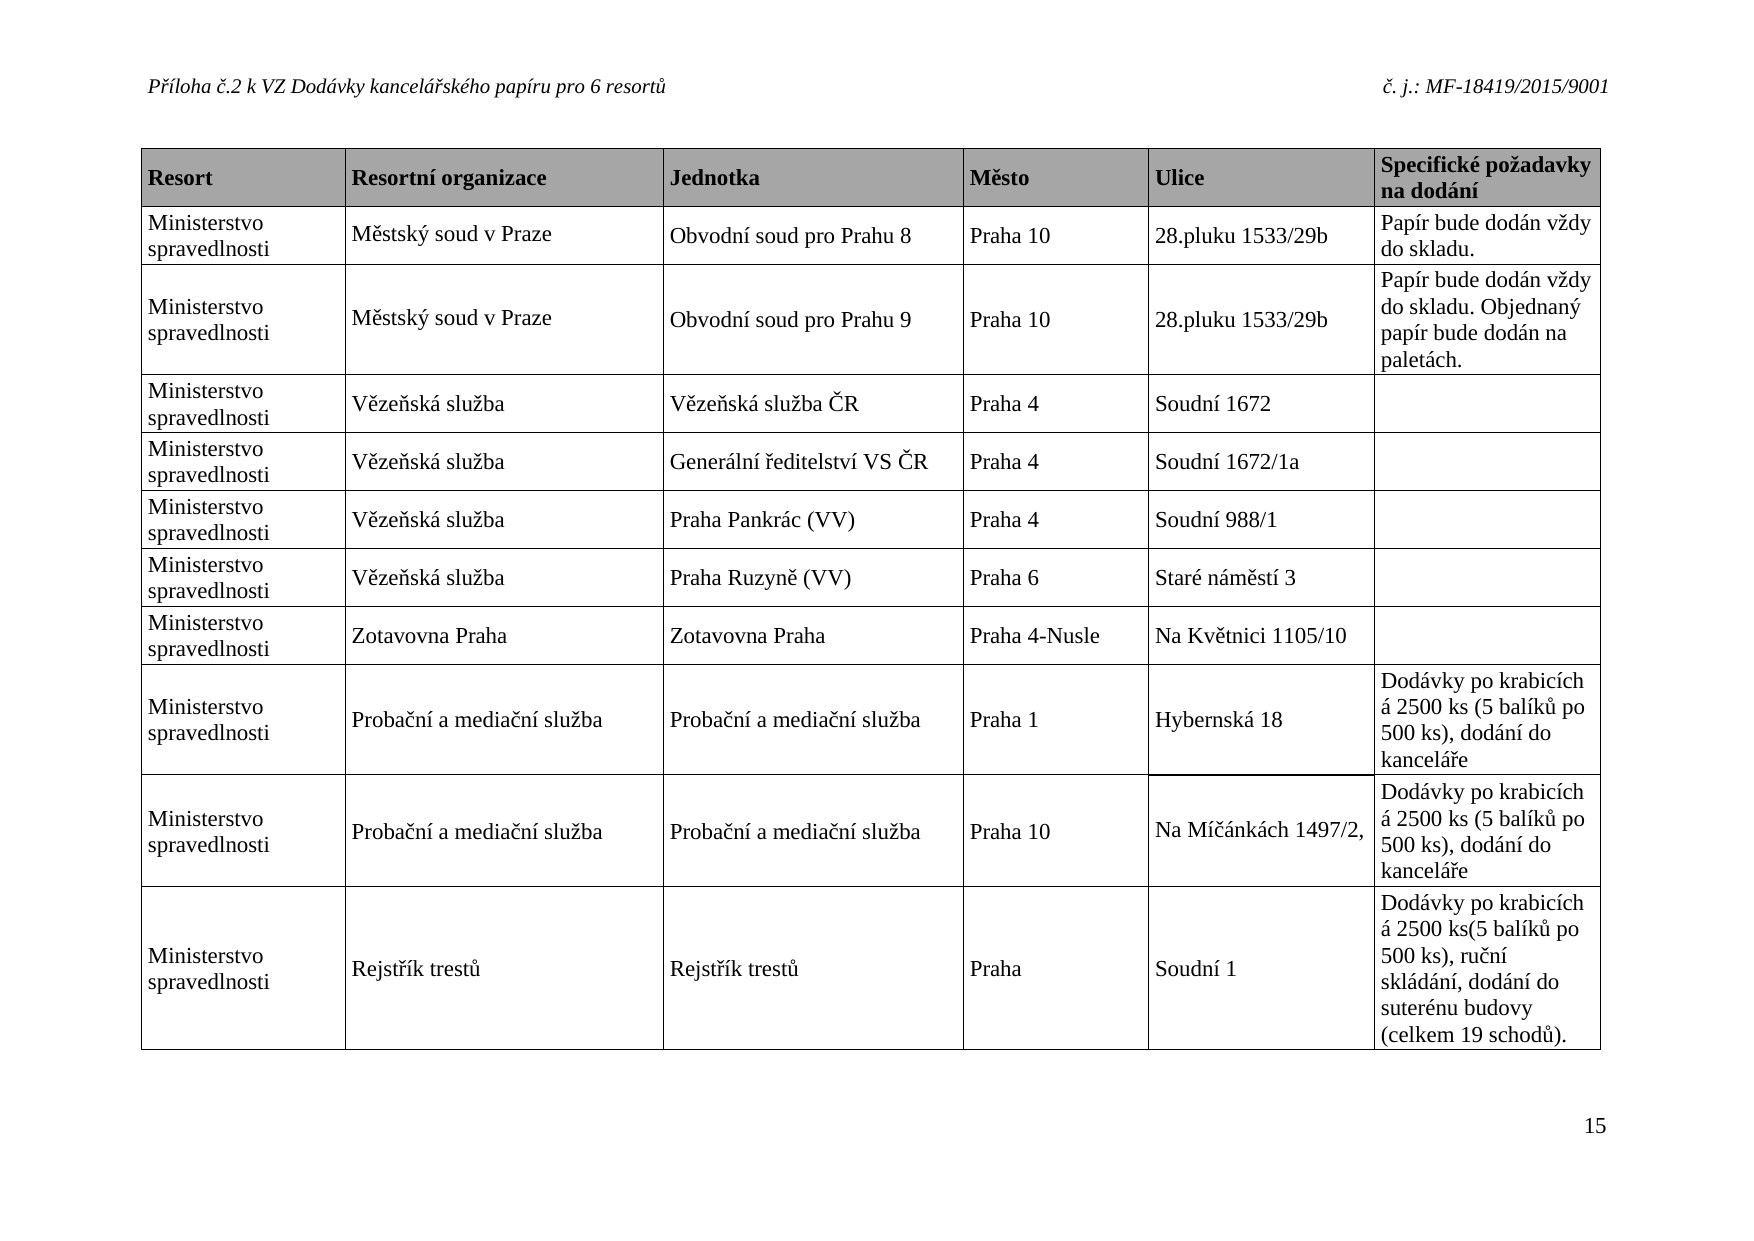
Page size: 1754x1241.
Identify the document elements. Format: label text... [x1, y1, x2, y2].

table_cell Soudní 988/1 [1149, 491, 1374, 548]
table_cell Ministerstvo spravedlnosti [142, 607, 345, 664]
table_header Jednotka [664, 149, 963, 206]
table_cell Generální ředitelství VS ČR [664, 433, 963, 490]
table_cell Papír bude dodán vždy do skladu. Objednaný papír bude dodán na paletách. [1375, 265, 1600, 374]
table_cell Soudní 1672/1a [1149, 433, 1374, 490]
table_cell Na Květnici 1105/10 [1149, 607, 1374, 664]
table_cell Obvodní soud pro Prahu 9 [664, 265, 963, 374]
table_cell [1375, 549, 1600, 606]
table_cell Rejstřík trestů [664, 887, 963, 1049]
table_cell Dodávky po krabicích á 2500 ks (5 balíků po 500 ks), dodání do kanceláře [1375, 775, 1600, 886]
table_cell Probační a mediační služba [346, 665, 663, 774]
table_cell Obvodní soud pro Prahu 8 [664, 207, 963, 263]
table_cell 28.pluku 1533/29b [1149, 207, 1374, 263]
table_cell Praha Ruzyně (VV) [664, 549, 963, 606]
table_cell Rejstřík trestů [346, 887, 663, 1049]
table_cell [1375, 375, 1600, 432]
table_cell Ministerstvo spravedlnosti [142, 375, 345, 432]
table_cell Praha 4 [964, 375, 1148, 432]
table_cell Zotavovna Praha [664, 607, 963, 664]
table_header Resort [142, 149, 345, 206]
table_cell Ministerstvo spravedlnosti [142, 887, 345, 1049]
table_cell Praha 6 [964, 549, 1148, 606]
table_header Specifické požadavky na dodání [1375, 149, 1600, 206]
table_cell Praha 10 [964, 207, 1148, 263]
table_cell Dodávky po krabicích á 2500 ks(5 balíků po 500 ks), ruční skládání, dodání do suterénu budovy (celkem 19 schodů). [1375, 887, 1600, 1049]
table_cell 28.pluku 1533/29b [1149, 265, 1374, 374]
table_cell Praha [964, 887, 1148, 1049]
table_cell [1375, 607, 1600, 664]
table_cell Praha 4-Nusle [964, 607, 1148, 664]
table_cell Praha 1 [964, 665, 1148, 774]
table_cell Městský soud v Praze [346, 207, 663, 263]
table_cell Ministerstvo spravedlnosti [142, 265, 345, 374]
table_cell Na Míčánkách 1497/2, [1149, 776, 1374, 886]
table_cell Probační a mediační služba [346, 775, 663, 886]
table_header Ulice [1149, 149, 1374, 206]
table_cell Praha 4 [964, 491, 1148, 548]
table_cell Dodávky po krabicích á 2500 ks (5 balíků po 500 ks), dodání do kanceláře [1375, 665, 1600, 774]
table_cell Praha 4 [964, 433, 1148, 490]
table_cell Probační a mediační služba [664, 775, 963, 886]
table_cell Hybernská 18 [1149, 665, 1374, 774]
table_cell Městský soud v Praze [346, 265, 663, 374]
table_cell Vězeňská služba [346, 433, 663, 490]
table_cell Praha Pankrác (VV) [664, 491, 963, 548]
table_cell Praha 10 [964, 265, 1148, 374]
table_cell Ministerstvo spravedlnosti [142, 491, 345, 548]
table_cell Soudní 1672 [1149, 375, 1374, 432]
table_header Město [964, 149, 1148, 206]
table_cell [1375, 491, 1600, 548]
table_cell Soudní 1 [1149, 887, 1374, 1049]
table_cell Vězeňská služba [346, 491, 663, 548]
table_cell [1375, 433, 1600, 490]
table_cell Praha 10 [964, 775, 1148, 886]
table_cell Staré náměstí 3 [1149, 549, 1374, 606]
table_cell Ministerstvo spravedlnosti [142, 665, 345, 774]
table_cell Zotavovna Praha [346, 607, 663, 664]
table_cell Ministerstvo spravedlnosti [142, 433, 345, 490]
table_cell Papír bude dodán vždy do skladu. [1375, 207, 1600, 263]
table_cell Ministerstvo spravedlnosti [142, 207, 345, 263]
table_cell Vězeňská služba [346, 549, 663, 606]
table_cell Ministerstvo spravedlnosti [142, 549, 345, 606]
table_header Resortní organizace [346, 149, 663, 206]
table_cell Vězeňská služba [346, 375, 663, 432]
table_cell Probační a mediační služba [664, 665, 963, 774]
table_cell Vězeňská služba ČR [664, 375, 963, 432]
table_cell Ministerstvo spravedlnosti [142, 775, 345, 886]
